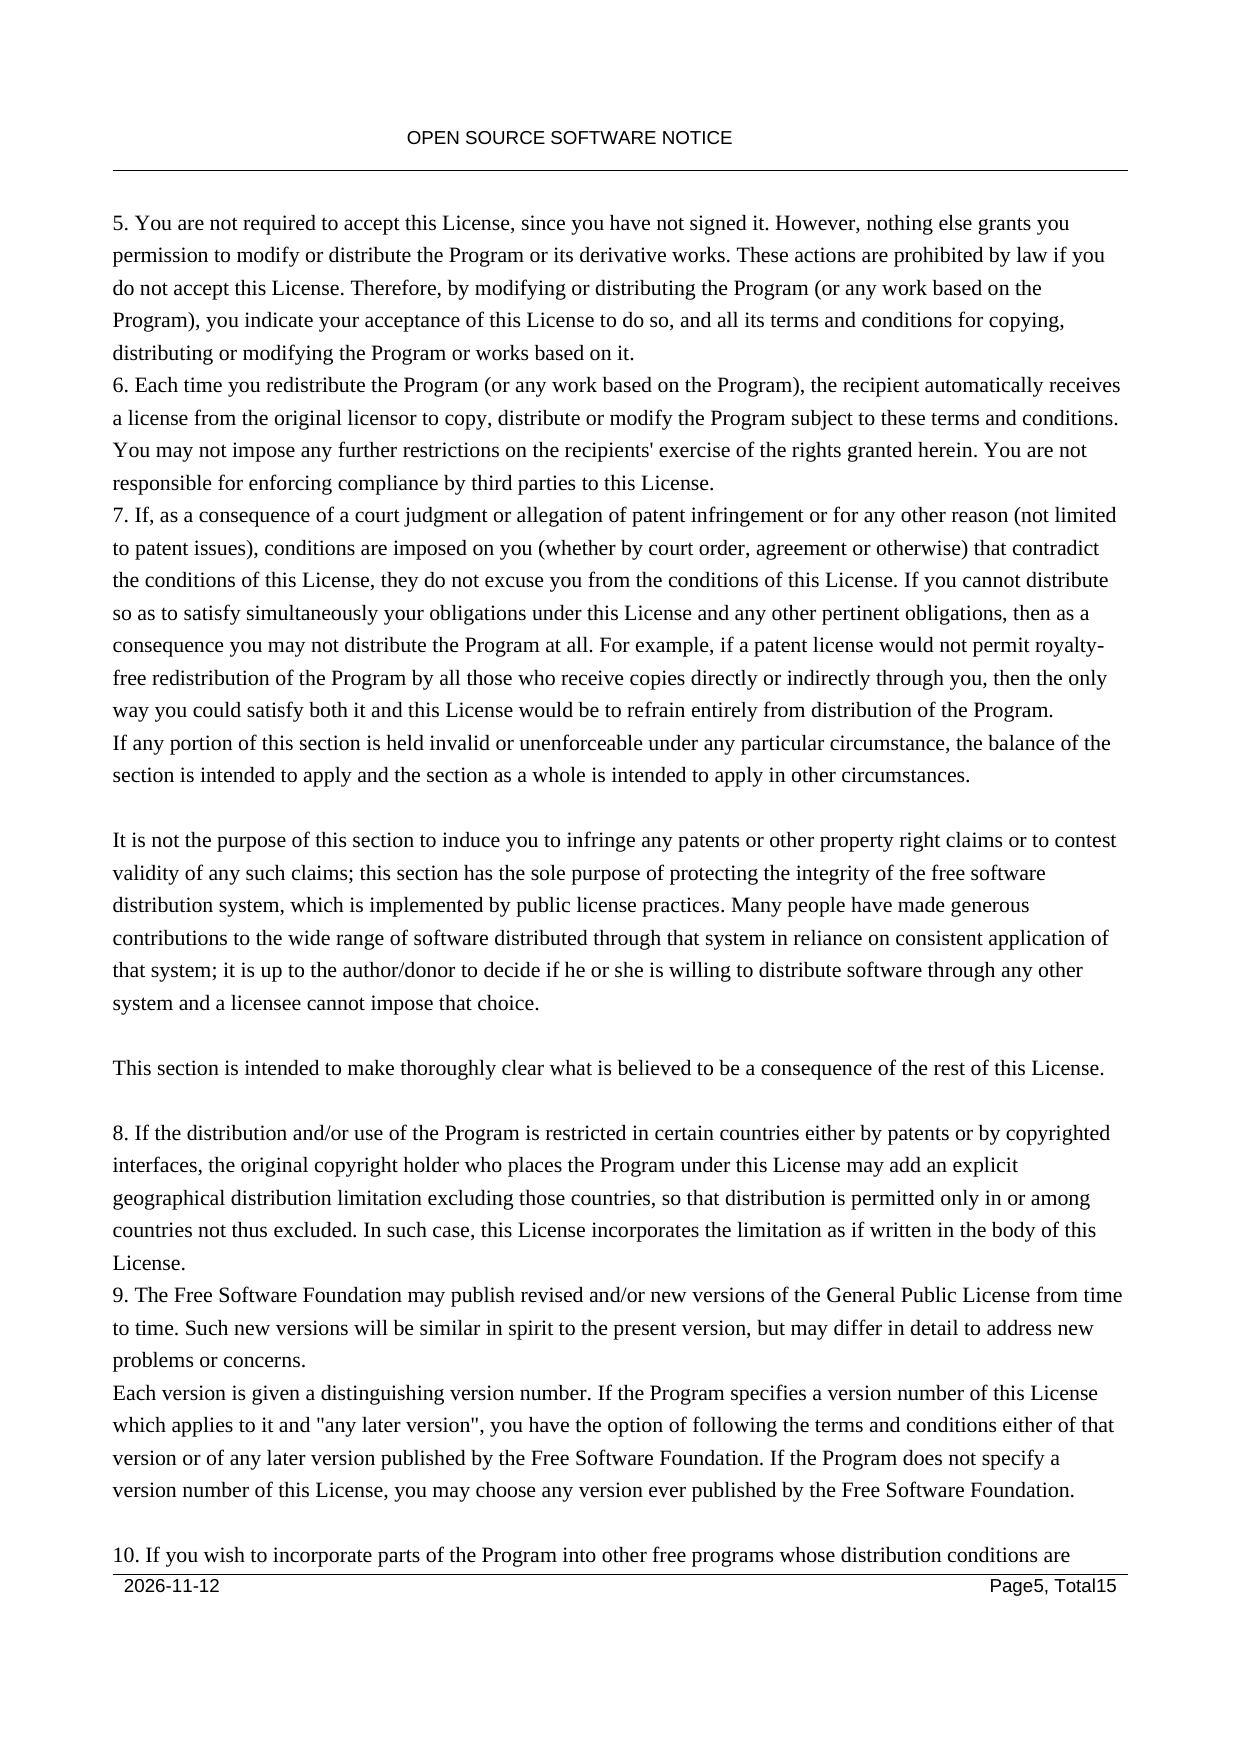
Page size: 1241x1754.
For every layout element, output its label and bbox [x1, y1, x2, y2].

text [112, 206, 1128, 1571]
